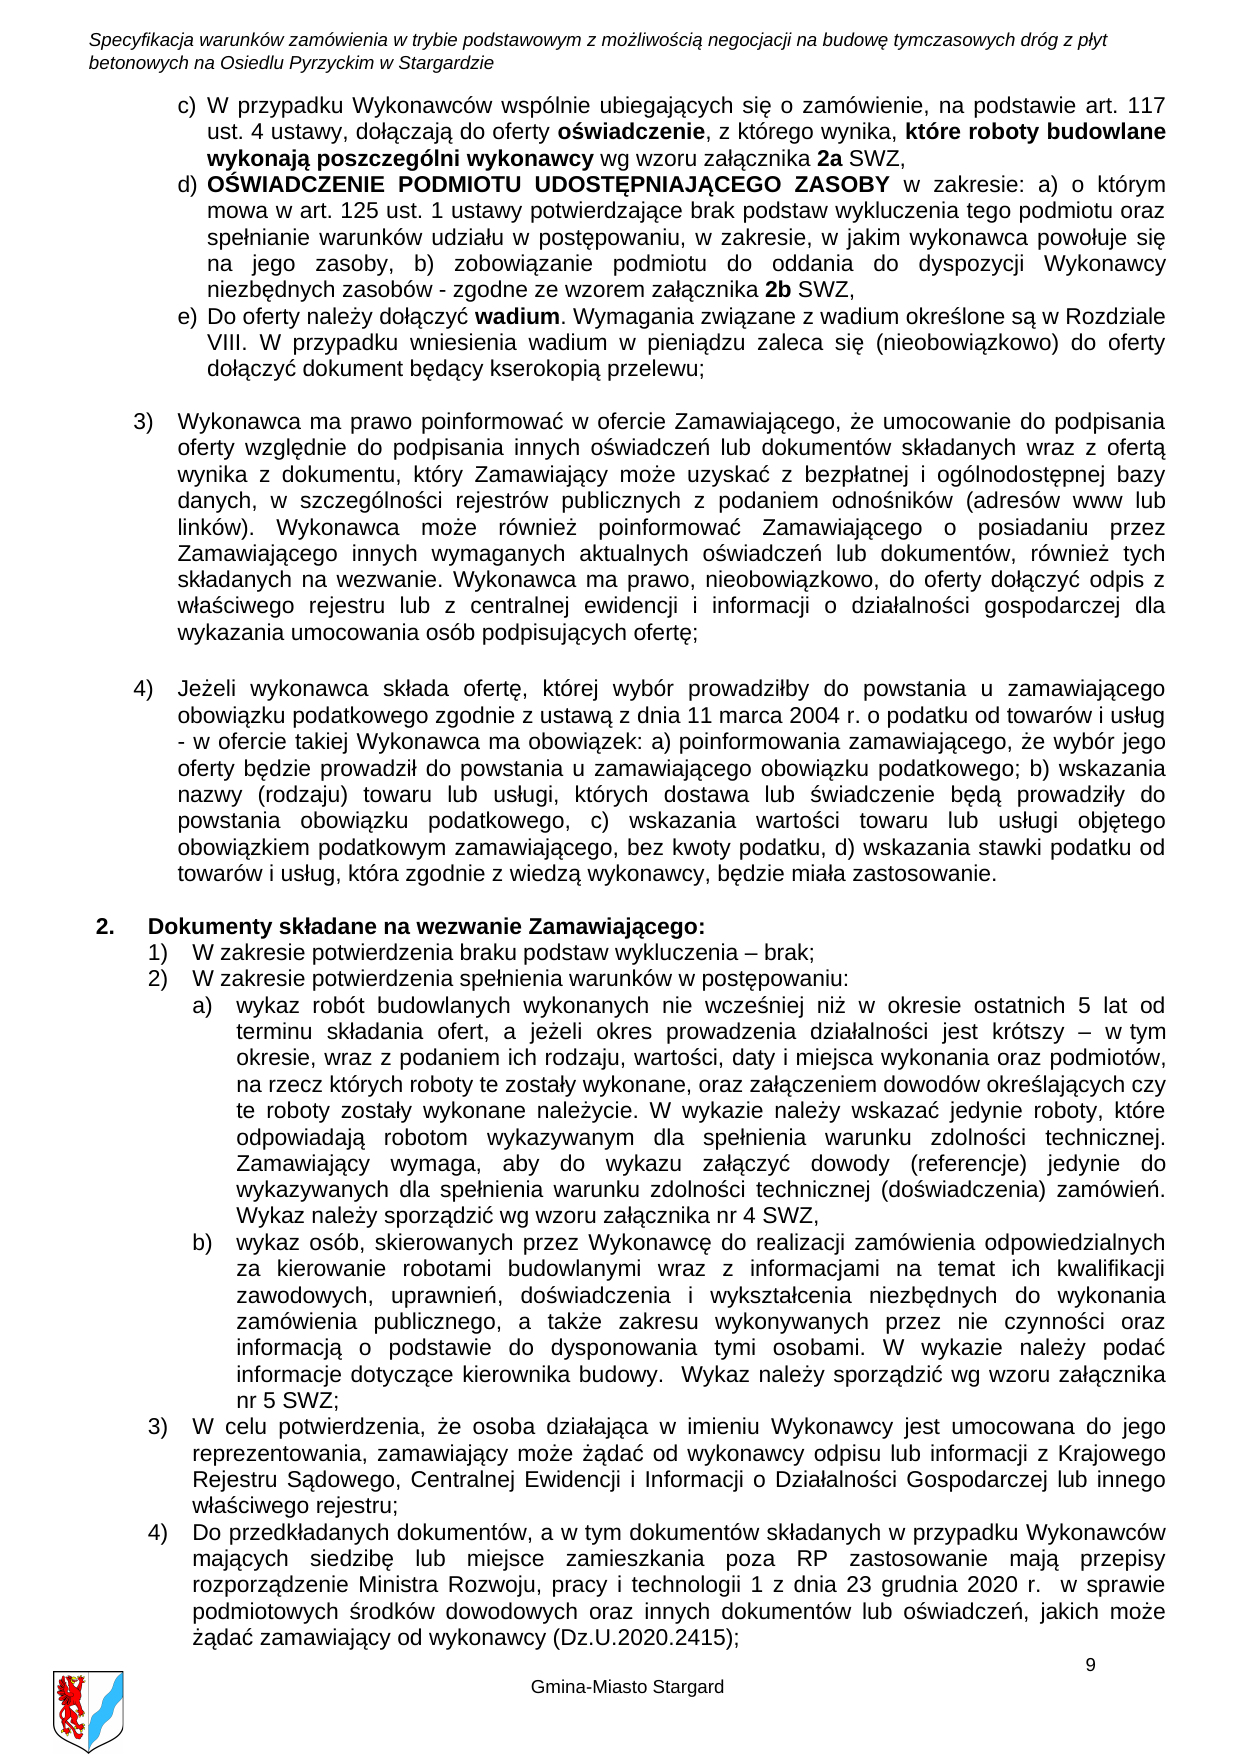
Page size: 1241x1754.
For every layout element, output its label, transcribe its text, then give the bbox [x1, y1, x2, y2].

list W przypadku Wykonawców wspólnie ubiegających się o zamówienie, na podstawie art. 117 ust. 4 ustawy, dołączają do oferty oświadczenie, z którego wynika, które roboty budowlane wykonają poszczególni wykonawcy wg wzoru załącznika 2a SWZ, [177, 92, 1166, 171]
list W celu potwierdzenia, że osoba działająca w imieniu Wykonawcy jest umocowana do jego reprezentowania, zamawiający może żądać od wykonawcy odpisu lub informacji z Krajowego Rejestru Sądowego, Centralnej Ewidencji i Informacji o Działalności Gospodarczej lub innego właściwego rejestru; [148, 1413, 1166, 1519]
list wykaz osób, skierowanych przez Wykonawcę do realizacji zamówienia odpowiedzialnych za kierowanie robotami budowlanymi wraz z informacjami na temat ich kwalifikacji zawodowych, uprawnień, doświadczenia i wykształcenia niezbędnych do wykonania zamówienia publicznego, a także zakresu wykonywanych przez nie czynności oraz informacją o podstawie do dysponowania tymi osobami. W wykazie należy podać informacje dotyczące kierownika budowy. Wykaz należy sporządzić wg wzoru załącznika nr 5 SWZ; [192, 1229, 1166, 1413]
list W zakresie potwierdzenia spełnienia warunków w postępowaniu: [148, 965, 1166, 992]
list Do przedkładanych dokumentów, a w tym dokumentów składanych w przypadku Wykonawców mających siedzibę lub miejsce zamieszkania poza RP zastosowanie mają przepisy rozporządzenie Ministra Rozwoju, pracy i technologii 1 z dnia 23 grudnia 2020 r. w sprawie podmiotowych środków dowodowych oraz innych dokumentów lub oświadczeń, jakich może żądać zamawiający od wykonawcy (Dz.U.2020.2415); [148, 1519, 1166, 1651]
list Do oferty należy dołączyć wadium. Wymagania związane z wadium określone są w Rozdziale VIII. W przypadku wniesienia wadium w pieniądzu zaleca się (nieobowiązkowo) do oferty dołączyć dokument będący kserokopią przelewu; [177, 303, 1166, 382]
list W zakresie potwierdzenia braku podstaw wykluczenia – brak; [148, 939, 1166, 965]
list OŚWIADCZENIE PODMIOTU UDOSTĘPNIAJĄCEGO ZASOBY w zakresie: a) o którym mowa w art. 125 ust. 1 ustawy potwierdzające brak podstaw wykluczenia tego podmiotu oraz spełnianie warunków udziału w postępowaniu, w zakresie, w jakim wykonawca powołuje się na jego zasoby, b) zobowiązanie podmiotu do oddania do dyspozycji Wykonawcy niezbędnych zasobów - zgodne ze wzorem załącznika 2b SWZ, [177, 171, 1166, 303]
list Jeżeli wykonawca składa ofertę, której wybór prowadziłby do powstania u zamawiającego obowiązku podatkowego zgodnie z ustawą z dnia 11 marca 2004 r. o podatku od towarów i usług - w ofercie takiej Wykonawca ma obowiązek: a) poinformowania zamawiającego, że wybór jego oferty będzie prowadził do powstania u zamawiającego obowiązku podatkowego; b) wskazania nazwy (rodzaju) towaru lub usługi, których dostawa lub świadczenie będą prowadziły do powstania obowiązku podatkowego, c) wskazania wartości towaru lub usługi objętego obowiązkiem podatkowym zamawiającego, bez kwoty podatku, d) wskazania stawki podatku od towarów i usług, która zgodnie z wiedzą wykonawcy, będzie miała zastosowanie. [133, 675, 1166, 886]
list wykaz robót budowlanych wykonanych nie wcześniej niż w okresie ostatnich 5 lat od terminu składania ofert, a jeżeli okres prowadzenia działalności jest krótszy – w tym okresie, wraz z podaniem ich rodzaju, wartości, daty i miejsca wykonania oraz podmiotów, na rzecz których roboty te zostały wykonane, oraz załączeniem dowodów określających czy te roboty zostały wykonane należycie. W wykazie należy wskazać jedynie roboty, które odpowiadają robotom wykazywanym dla spełnienia warunku zdolności technicznej. Zamawiający wymaga, aby do wykazu załączyć dowody (referencje) jedynie do wykazywanych dla spełnienia warunku zdolności technicznej (doświadczenia) zamówień. Wykaz należy sporządzić wg wzoru załącznika nr 4 SWZ, [192, 992, 1166, 1229]
picture [53, 1671, 124, 1754]
list Wykonawca ma prawo poinformować w ofercie Zamawiającego, że umocowanie do podpisania oferty względnie do podpisania innych oświadczeń lub dokumentów składanych wraz z ofertą wynika z dokumentu, który Zamawiający może uzyskać z bezpłatnej i ogólnodostępnej bazy danych, w szczególności rejestrów publicznych z podaniem odnośników (adresów www lub linków). Wykonawca może również poinformować Zamawiającego o posiadaniu przez Zamawiającego innych wymaganych aktualnych oświadczeń lub dokumentów, również tych składanych na wezwanie. Wykonawca ma prawo, nieobowiązkowo, do oferty dołączyć odpis z właściwego rejestru lub z centralnej ewidencji i informacji o działalności gospodarczej dla wykazania umocowania osób podpisujących ofertę; [133, 408, 1166, 645]
list Dokumenty składane na wezwanie Zamawiającego: [96, 913, 1166, 939]
